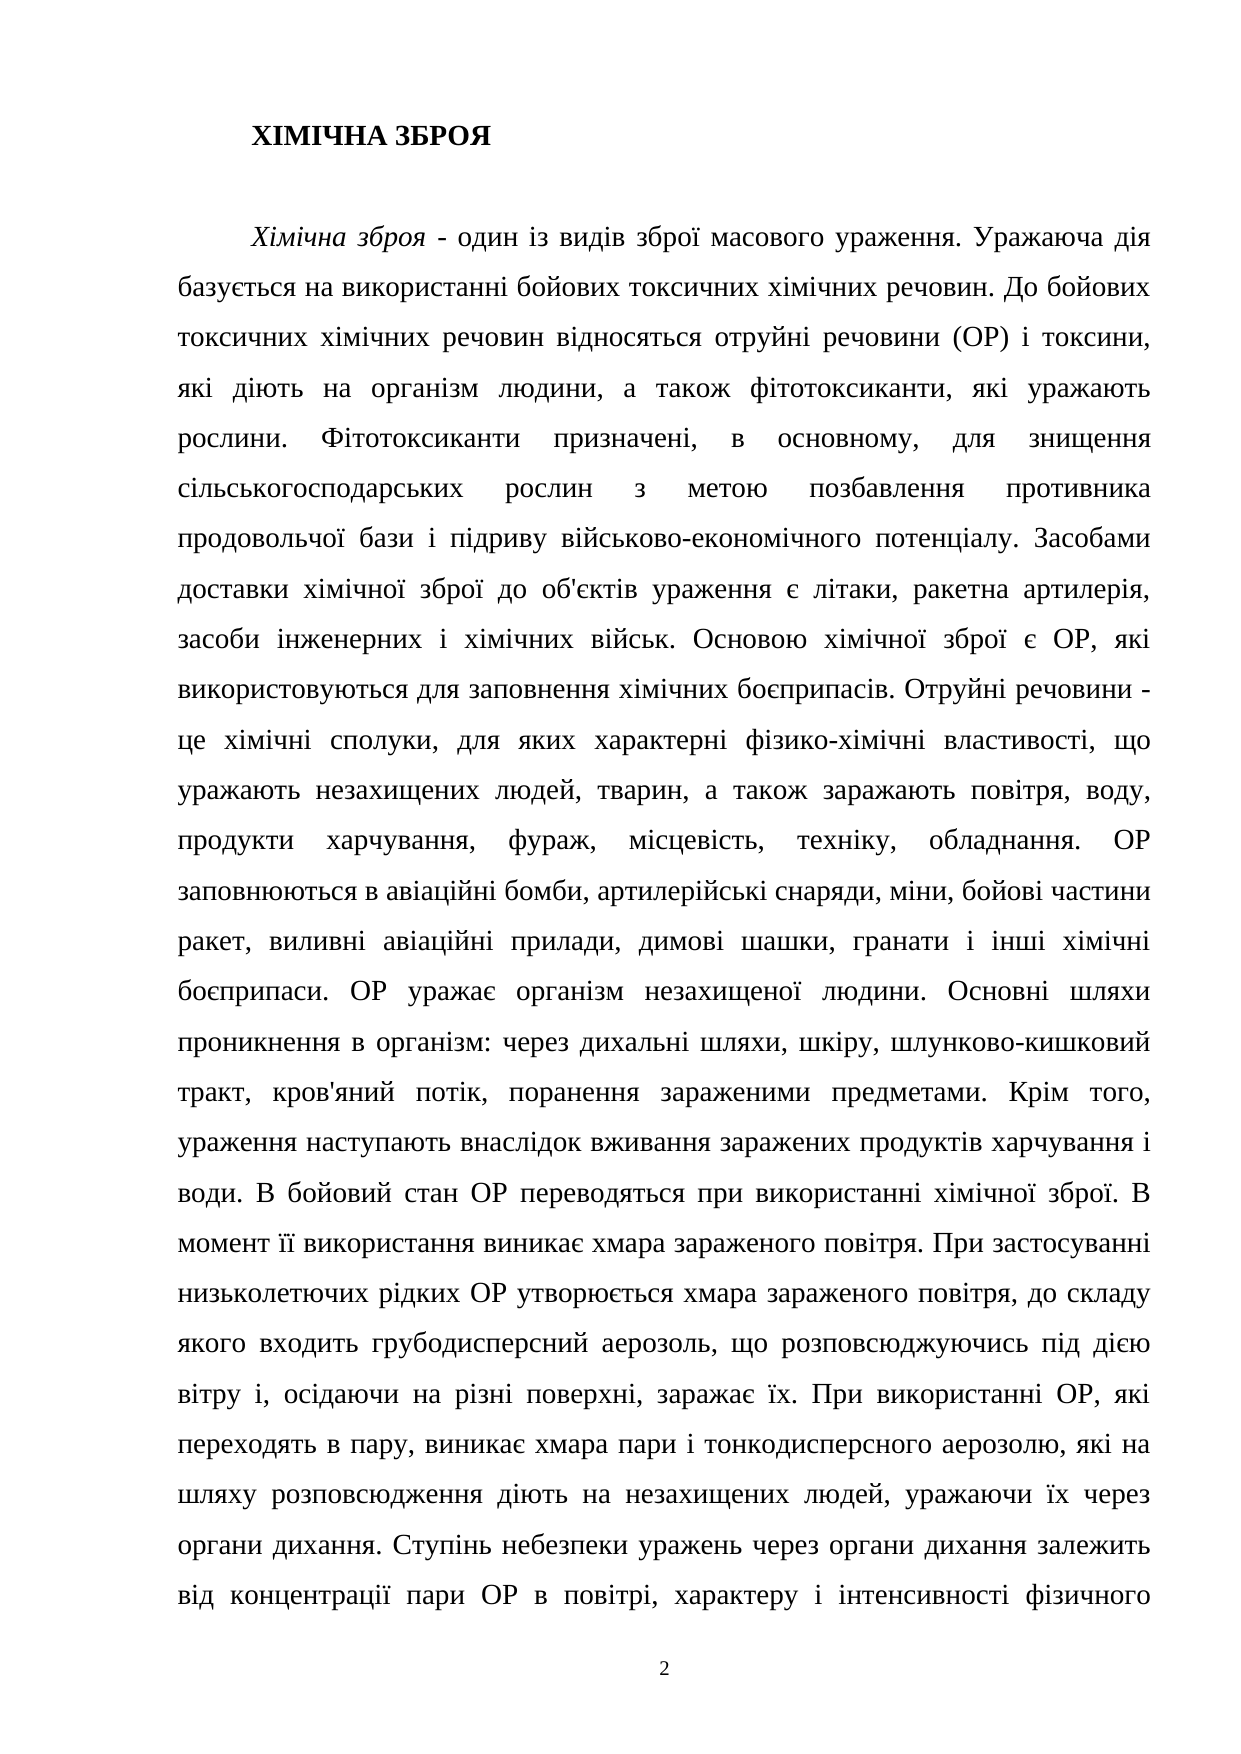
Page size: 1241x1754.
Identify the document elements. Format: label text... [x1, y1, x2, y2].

text ХІМІЧНА ЗБРОЯ [177, 118, 1152, 152]
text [177, 219, 1152, 1611]
